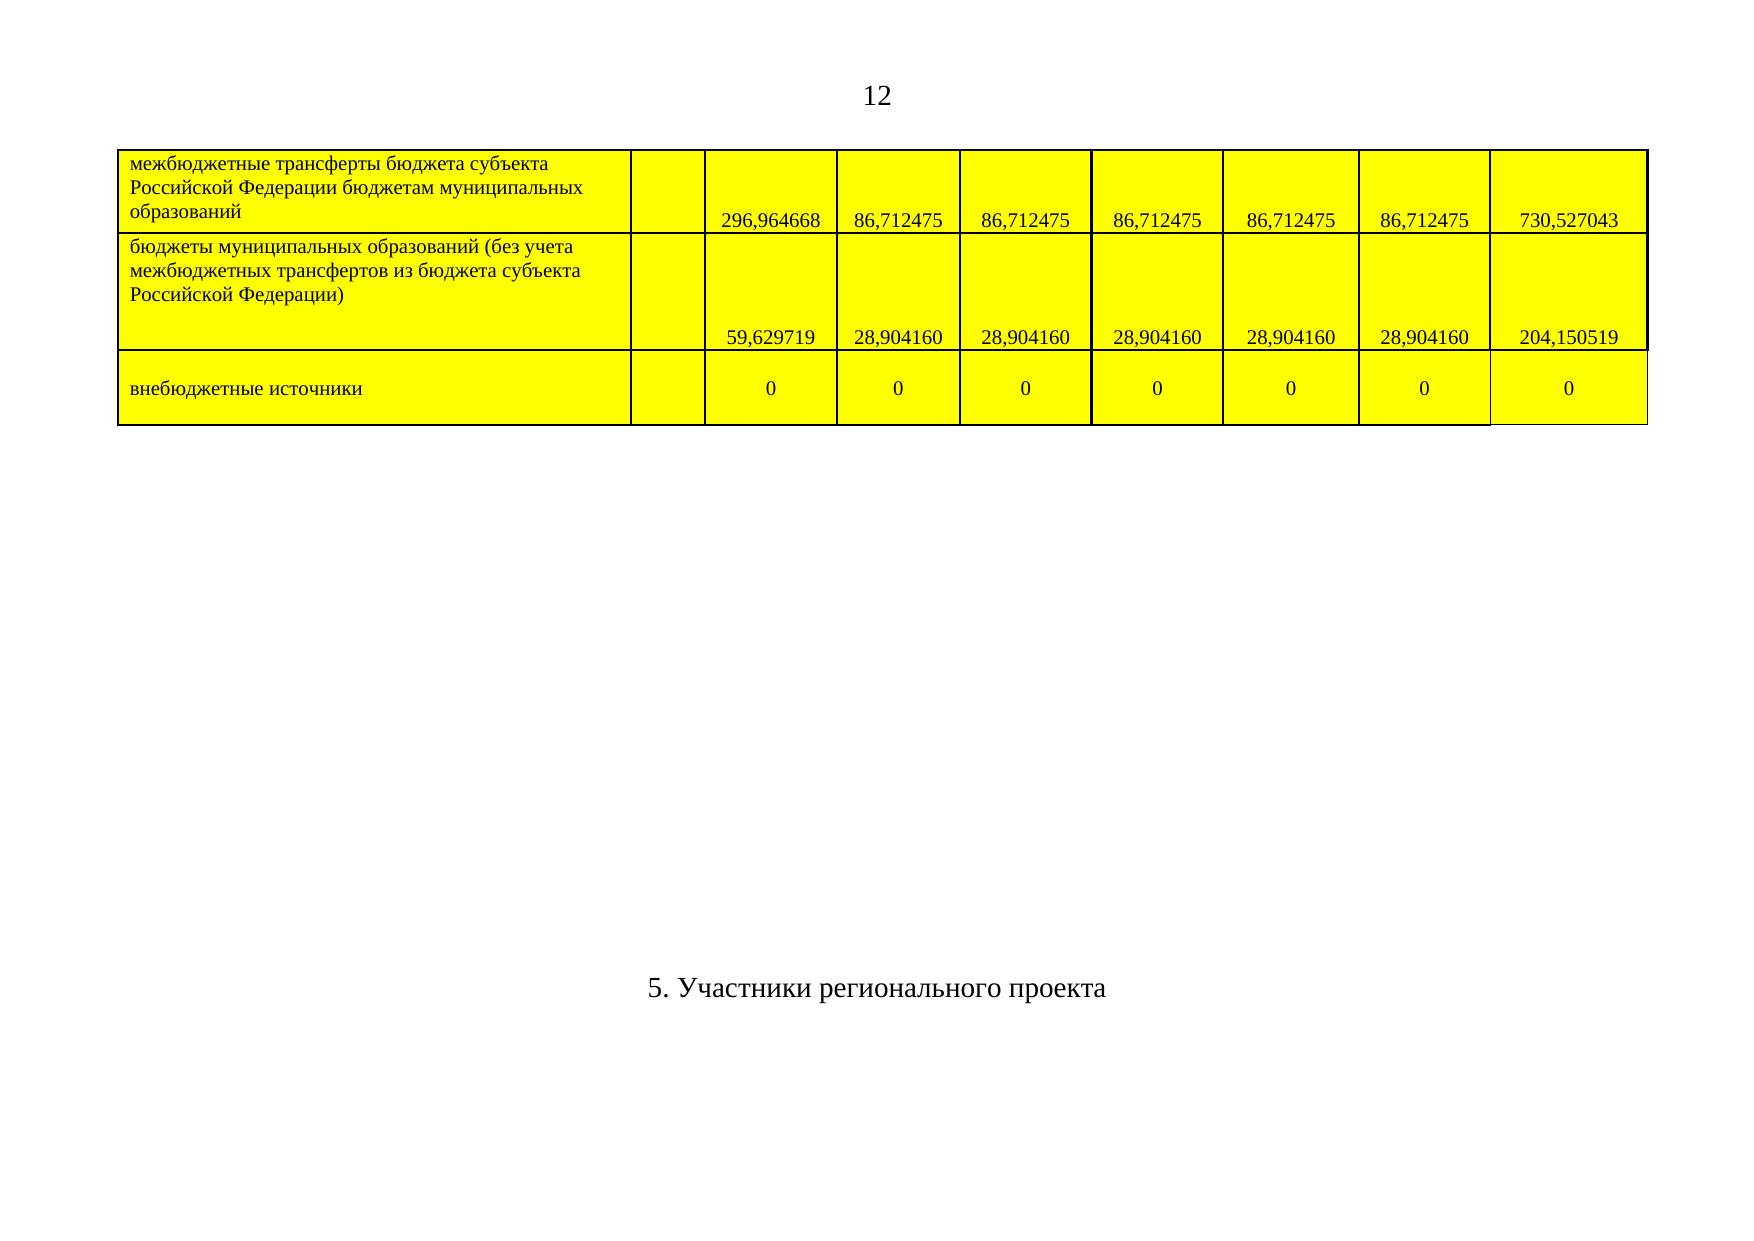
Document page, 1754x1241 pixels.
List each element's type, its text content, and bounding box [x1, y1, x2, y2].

table_cell 0 [838, 351, 959, 424]
table_cell [632, 234, 704, 349]
table_cell внебюджетные источники [119, 351, 630, 424]
table_cell 204,150519 [1491, 234, 1646, 349]
table_cell 86,712475 [838, 151, 959, 232]
table_cell 28,904160 [838, 234, 959, 349]
table_cell 59,629719 [706, 234, 836, 349]
table_cell 0 [1360, 351, 1490, 424]
table_cell 0 [1093, 351, 1222, 424]
table_cell 0 [1491, 351, 1647, 424]
table_cell бюджеты муниципальных образований (без учета межбюджетных трансфертов из бюджета субъекта Российской Федерации) [119, 234, 630, 349]
table_cell 28,904160 [1360, 234, 1489, 349]
table_cell 730,527043 [1491, 151, 1646, 232]
table_cell 28,904160 [1093, 234, 1222, 349]
table_cell 0 [706, 351, 836, 424]
table_cell межбюджетные трансферты бюджета субъекта Российской Федерации бюджетам муниципальных образований [119, 151, 630, 232]
text 5. Участники регионального проекта [118, 971, 1636, 1004]
table_cell 296,964668 [706, 151, 836, 232]
table_cell 86,712475 [1093, 151, 1222, 232]
table_cell 0 [961, 351, 1090, 424]
table_cell 86,712475 [1224, 151, 1358, 232]
table_cell 0 [1224, 351, 1358, 424]
table_cell 86,712475 [961, 151, 1090, 232]
table_cell [632, 351, 704, 424]
table_cell 28,904160 [1224, 234, 1358, 349]
table_cell 28,904160 [961, 234, 1090, 349]
table_cell [632, 151, 704, 232]
table_cell 86,712475 [1360, 151, 1489, 232]
